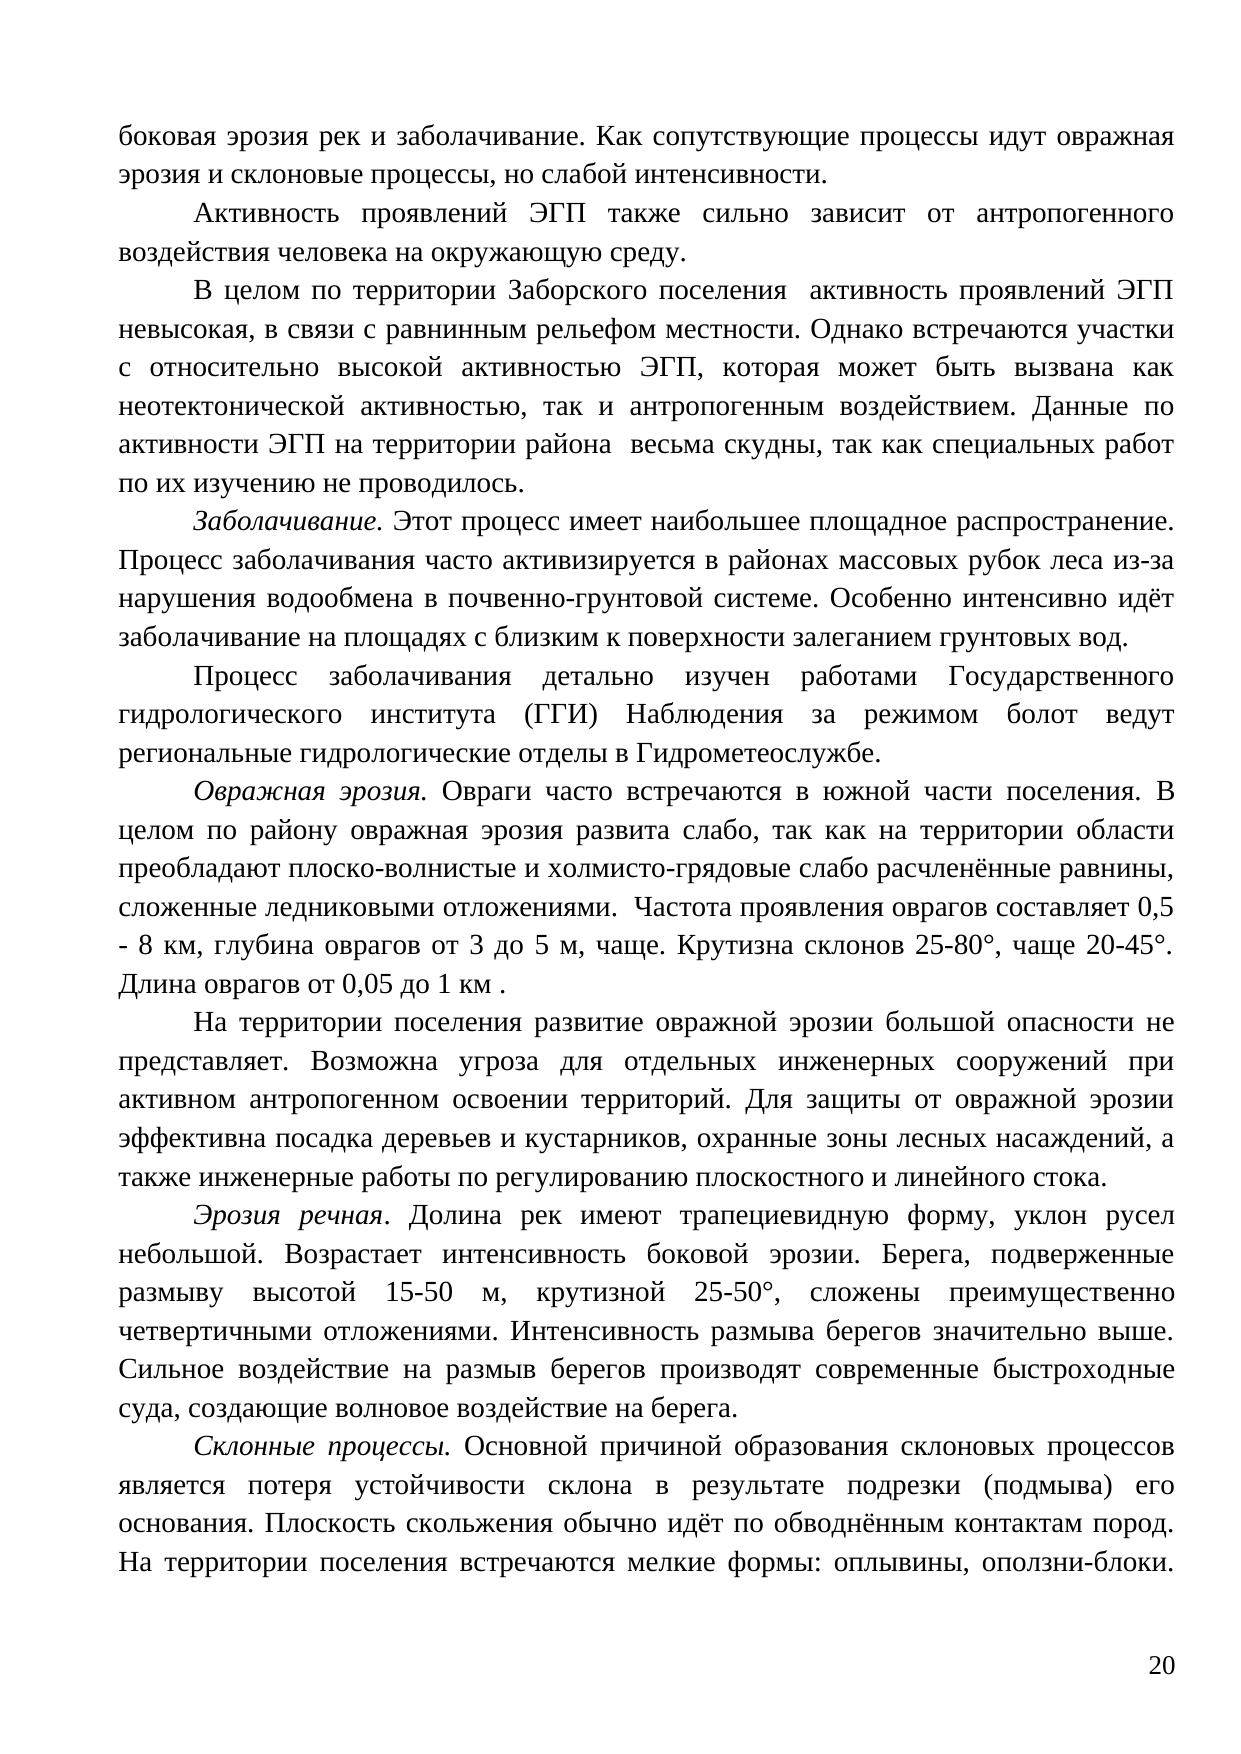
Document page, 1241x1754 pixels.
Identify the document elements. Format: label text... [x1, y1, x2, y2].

text Активность проявлений ЭГП также сильно зависит от антропогенного воздействия человека на окружающую среду. [118, 195, 1175, 267]
text В целом по территории Заборского поселения активность проявлений ЭГП невысокая, в связи с равнинным рельефом местности. Однако встречаются участки с относительно высокой активностью ЭГП, которая может быть вызвана как неотектонической активностью, так и антропогенным воздействием. Данные по активности ЭГП на территории района весьма скудны, так как специальных работ по их изучению не проводилось. [118, 272, 1175, 498]
text Овражная эрозия. Овраги часто встречаются в южной части поселения. В целом по району овражная эрозия развита слабо, так как на территории области преобладают плоско-волнистые и холмисто-грядовые слабо расчленённые равнины, сложенные ледниковыми отложениями. Частота проявления оврагов составляет 0,5 - 8 км, глубина оврагов от 3 до 5 м, чаще. Крутизна склонов 25-80°, чаще 20-45°. Длина оврагов от 0,05 до 1 км . [118, 773, 1175, 999]
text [118, 1428, 1175, 1578]
text Эрозия речная. Долина рек имеют трапециевидную форму, уклон русел небольшой. Возрастает интенсивность боковой эрозии. Берега, подверженные размыву высотой 15-50 м, крутизной 25-50°, сложены преимущественно четвертичными отложениями. Интенсивность размыва берегов значительно выше. Сильное воздействие на размыв берегов производят современные быстроходные суда, создающие волновое воздействие на берега. [118, 1197, 1175, 1423]
text На территории поселения развитие овражной эрозии большой опасности не представляет. Возможна угроза для отдельных инженерных сооружений при активном антропогенном освоении территорий. Для защиты от овражной эрозии эффективна посадка деревьев и кустарников, охранные зоны лесных насаждений, а также инженерные работы по регулированию плоскостного и линейного стока. [118, 1004, 1175, 1192]
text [118, 118, 1175, 190]
text Процесс заболачивания детально изучен работами Государственного гидрологического института (ГГИ) Наблюдения за режимом болот ведут региональные гидрологические отделы в Гидрометеослужбе. [118, 658, 1175, 768]
text Заболачивание. Этот процесс имеет наибольшее площадное распространение. Процесс заболачивания часто активизируется в районах массовых рубок леса из-за нарушения водообмена в почвенно-грунтовой системе. Особенно интенсивно идёт заболачивание на площадях с близким к поверхности залеганием грунтовых вод. [118, 503, 1175, 653]
